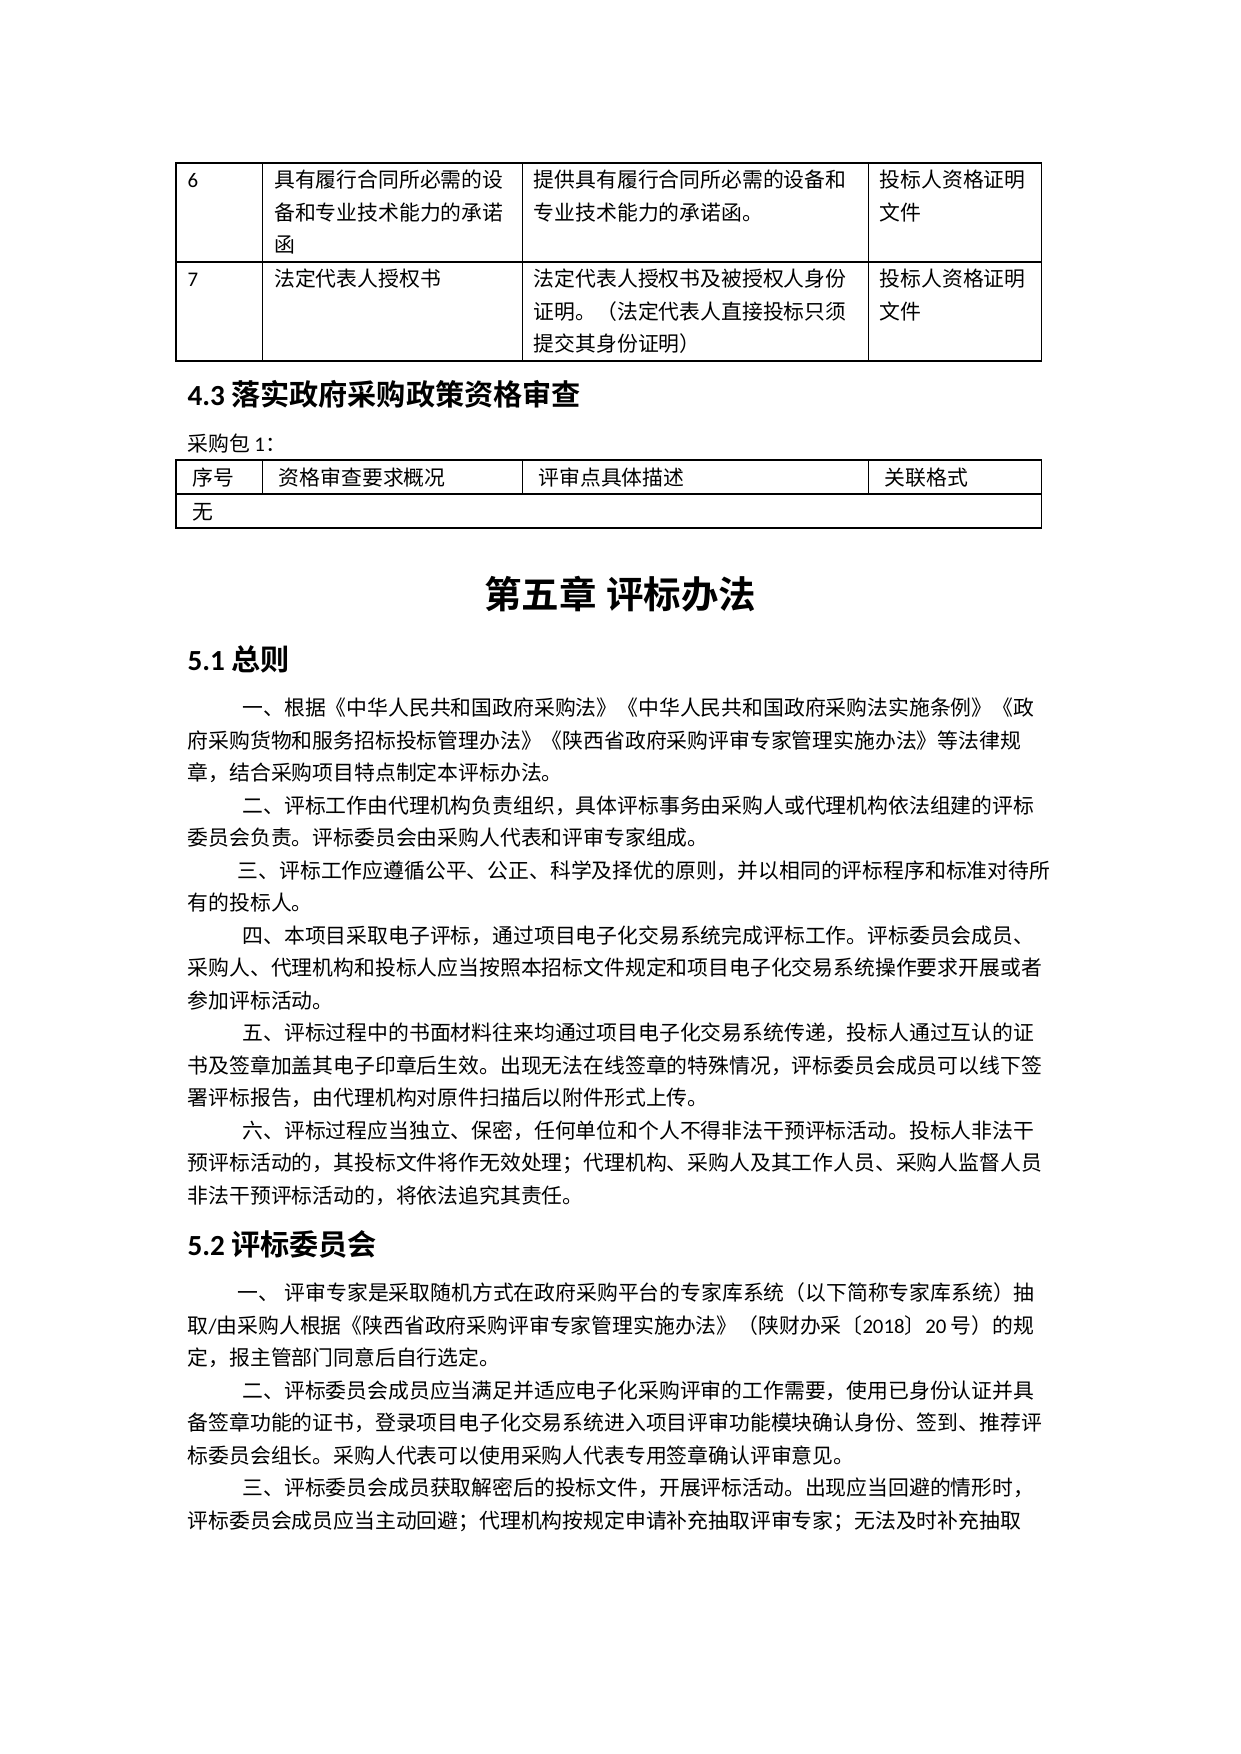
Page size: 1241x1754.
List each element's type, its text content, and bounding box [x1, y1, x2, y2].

table_cell 6 [177, 164, 262, 261]
text 一、根据《中华人民共和国政府采购法》《中华人民共和国政府采购法实施条例》《政府采购货物和服务招标投标管理办法》《陕西省政府采购评审专家管理实施办法》等法律规章，结合采购项目特点制定本评标办法。 [187, 691, 1053, 789]
text 四、本项目采取电子评标，通过项目电子化交易系统完成评标工作。评标委员会成员、采购人、代理机构和投标人应当按照本招标文件规定和项目电子化交易系统操作要求开展或者参加评标活动。 [187, 919, 1053, 1016]
table_cell 投标人资格证明文件 [869, 164, 1041, 261]
text 二、评标工作由代理机构负责组织，具体评标事务由采购人或代理机构依法组建的评标委员会负责。评标委员会由采购人代表和评审专家组成。 [187, 789, 1053, 854]
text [187, 1471, 1053, 1536]
text 二、评标委员会成员应当满足并适应电子化采购评审的工作需要，使用已身份认证并具备签章功能的证书，登录项目电子化交易系统进入项目评审功能模块确认身份、签到、推荐评标委员会组长。采购人代表可以使用采购人代表专用签章确认评审意见。 [187, 1374, 1053, 1471]
text 五、评标过程中的书面材料往来均通过项目电子化交易系统传递，投标人通过互认的证书及签章加盖其电子印章后生效。出现无法在线签章的特殊情况，评标委员会成员可以线下签署评标报告，由代理机构对原件扫描后以附件形式上传。 [187, 1016, 1053, 1114]
table_cell 具有履行合同所必需的设备和专业技术能力的承诺函 [263, 164, 522, 261]
table_cell 法定代表人授权书 [263, 263, 522, 360]
text 一、 评审专家是采取随机方式在政府采购平台的专家库系统（以下简称专家库系统）抽取/由采购人根据《陕西省政府采购评审专家管理实施办法》（陕财办采〔2018〕20号）的规定，报主管部门同意后自行选定。 [187, 1276, 1053, 1374]
table_cell 提供具有履行合同所必需的设备和专业技术能力的承诺函。 [523, 164, 868, 261]
text 5.2评标委员会 [187, 1211, 1053, 1276]
text 4.3落实政府采购政策资格审查 [187, 362, 1053, 427]
table_cell 无 [177, 495, 1041, 527]
table_cell 法定代表人授权书及被授权人身份证明。（法定代表人直接投标只须提交其身份证明） [523, 263, 868, 360]
text 第五章 评标办法 [187, 561, 1053, 626]
text 六、评标过程应当独立、保密，任何单位和个人不得非法干预评标活动。投标人非法干预评标活动的，其投标文件将作无效处理；代理机构、采购人及其工作人员、采购人监督人员非法干预评标活动的，将依法追究其责任。 [187, 1114, 1053, 1211]
table_header 资格审查要求概况 [263, 461, 522, 493]
text 三、评标工作应遵循公平、公正、科学及择优的原则，并以相同的评标程序和标准对待所有的投标人。 [187, 854, 1053, 919]
table_cell 7 [177, 263, 262, 360]
table_header 评审点具体描述 [523, 461, 868, 493]
text 5.1总则 [187, 626, 1053, 691]
text 采购包1： [187, 427, 1053, 459]
table_header 关联格式 [869, 461, 1041, 493]
table_header 序号 [177, 461, 262, 493]
table_cell 投标人资格证明文件 [869, 263, 1041, 360]
